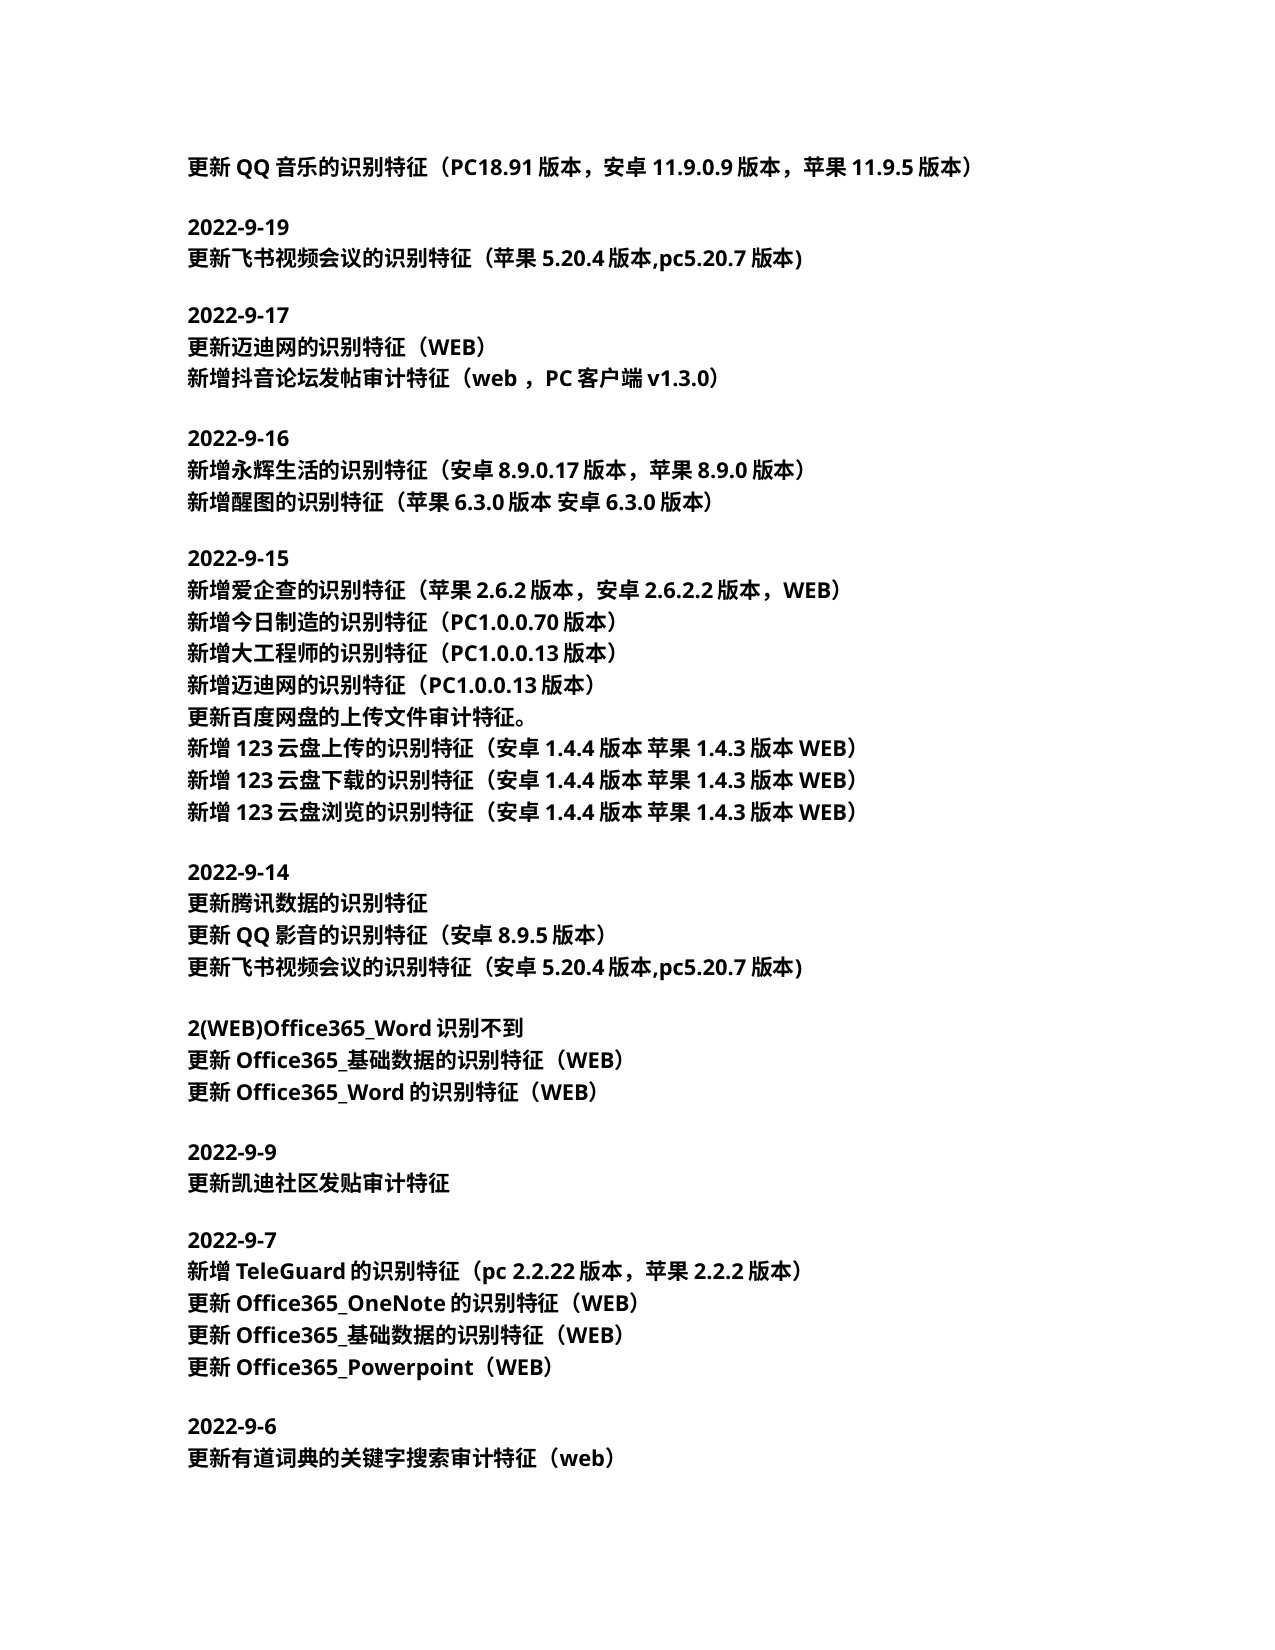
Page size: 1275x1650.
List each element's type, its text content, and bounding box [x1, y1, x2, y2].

text 更新Office365_OneNote的识别特征（WEB） [187, 1286, 1087, 1318]
text 2022-9-15 [187, 543, 1087, 573]
text 2022-9-14 [187, 857, 1087, 886]
text 更新飞书视频会议的识别特征（苹果5.20.4版本,pc5.20.7版本) [187, 241, 1087, 273]
text 新增123云盘下载的识别特征（安卓1.4.4版本 苹果1.4.3版本 WEB） [187, 763, 1087, 795]
text 2022-9-16 [187, 423, 1087, 453]
text 更新百度网盘的上传文件审计特征。 [187, 700, 1087, 731]
text 新增抖音论坛发帖审计特征（web ，PC客户端v1.3.0） [187, 361, 1087, 393]
text 新增TeleGuard的识别特征（pc 2.2.22版本，苹果 2.2.2版本） [187, 1254, 1087, 1286]
text 更新Office365_基础数据的识别特征（WEB） [187, 1318, 1087, 1350]
text 更新QQ影音的识别特征（安卓8.9.5版本） [187, 918, 1087, 950]
text 新增123云盘上传的识别特征（安卓1.4.4版本 苹果1.4.3版本 WEB） [187, 731, 1087, 763]
text 2022-9-17 [187, 300, 1087, 329]
text 更新Office365_基础数据的识别特征（WEB） [187, 1043, 1087, 1075]
text 2022-9-6 [187, 1411, 1087, 1441]
text 2022-9-9 [187, 1136, 1087, 1166]
text 更新飞书视频会议的识别特征（安卓5.20.4版本,pc5.20.7版本) [187, 950, 1087, 982]
text 新增大工程师的识别特征（PC1.0.0.13版本） [187, 636, 1087, 668]
text 更新Office365_Word的识别特征（WEB） [187, 1075, 1087, 1107]
text 新增今日制造的识别特征（PC1.0.0.70版本） [187, 604, 1087, 636]
text 2022-9-7 [187, 1224, 1087, 1254]
text 新增123云盘浏览的识别特征（安卓1.4.4版本 苹果1.4.3版本 WEB） [187, 795, 1087, 827]
text 2(WEB)Office365_Word识别不到 [187, 1011, 1087, 1043]
text 更新腾讯数据的识别特征 [187, 886, 1087, 918]
text 更新有道词典的关键字搜索审计特征（web） [187, 1441, 1087, 1473]
text 2022-9-19 [187, 212, 1087, 241]
text 更新凯迪社区发贴审计特征 [187, 1166, 1087, 1198]
text 新增醒图的识别特征（苹果6.3.0版本 安卓6.3.0版本） [187, 484, 1087, 516]
text 新增迈迪网的识别特征（PC1.0.0.13版本） [187, 668, 1087, 700]
text 新增永辉生活的识别特征（安卓8.9.0.17版本，苹果8.9.0版本） [187, 453, 1087, 484]
text 更新Office365_Powerpoint（WEB） [187, 1350, 1087, 1381]
text 更新QQ音乐的识别特征（PC18.91版本，安卓11.9.0.9版本，苹果11.9.5版本） [187, 150, 1087, 182]
text 新增爱企查的识别特征（苹果2.6.2版本，安卓2.6.2.2版本，WEB） [187, 573, 1087, 604]
text 更新迈迪网的识别特征（WEB） [187, 329, 1087, 361]
